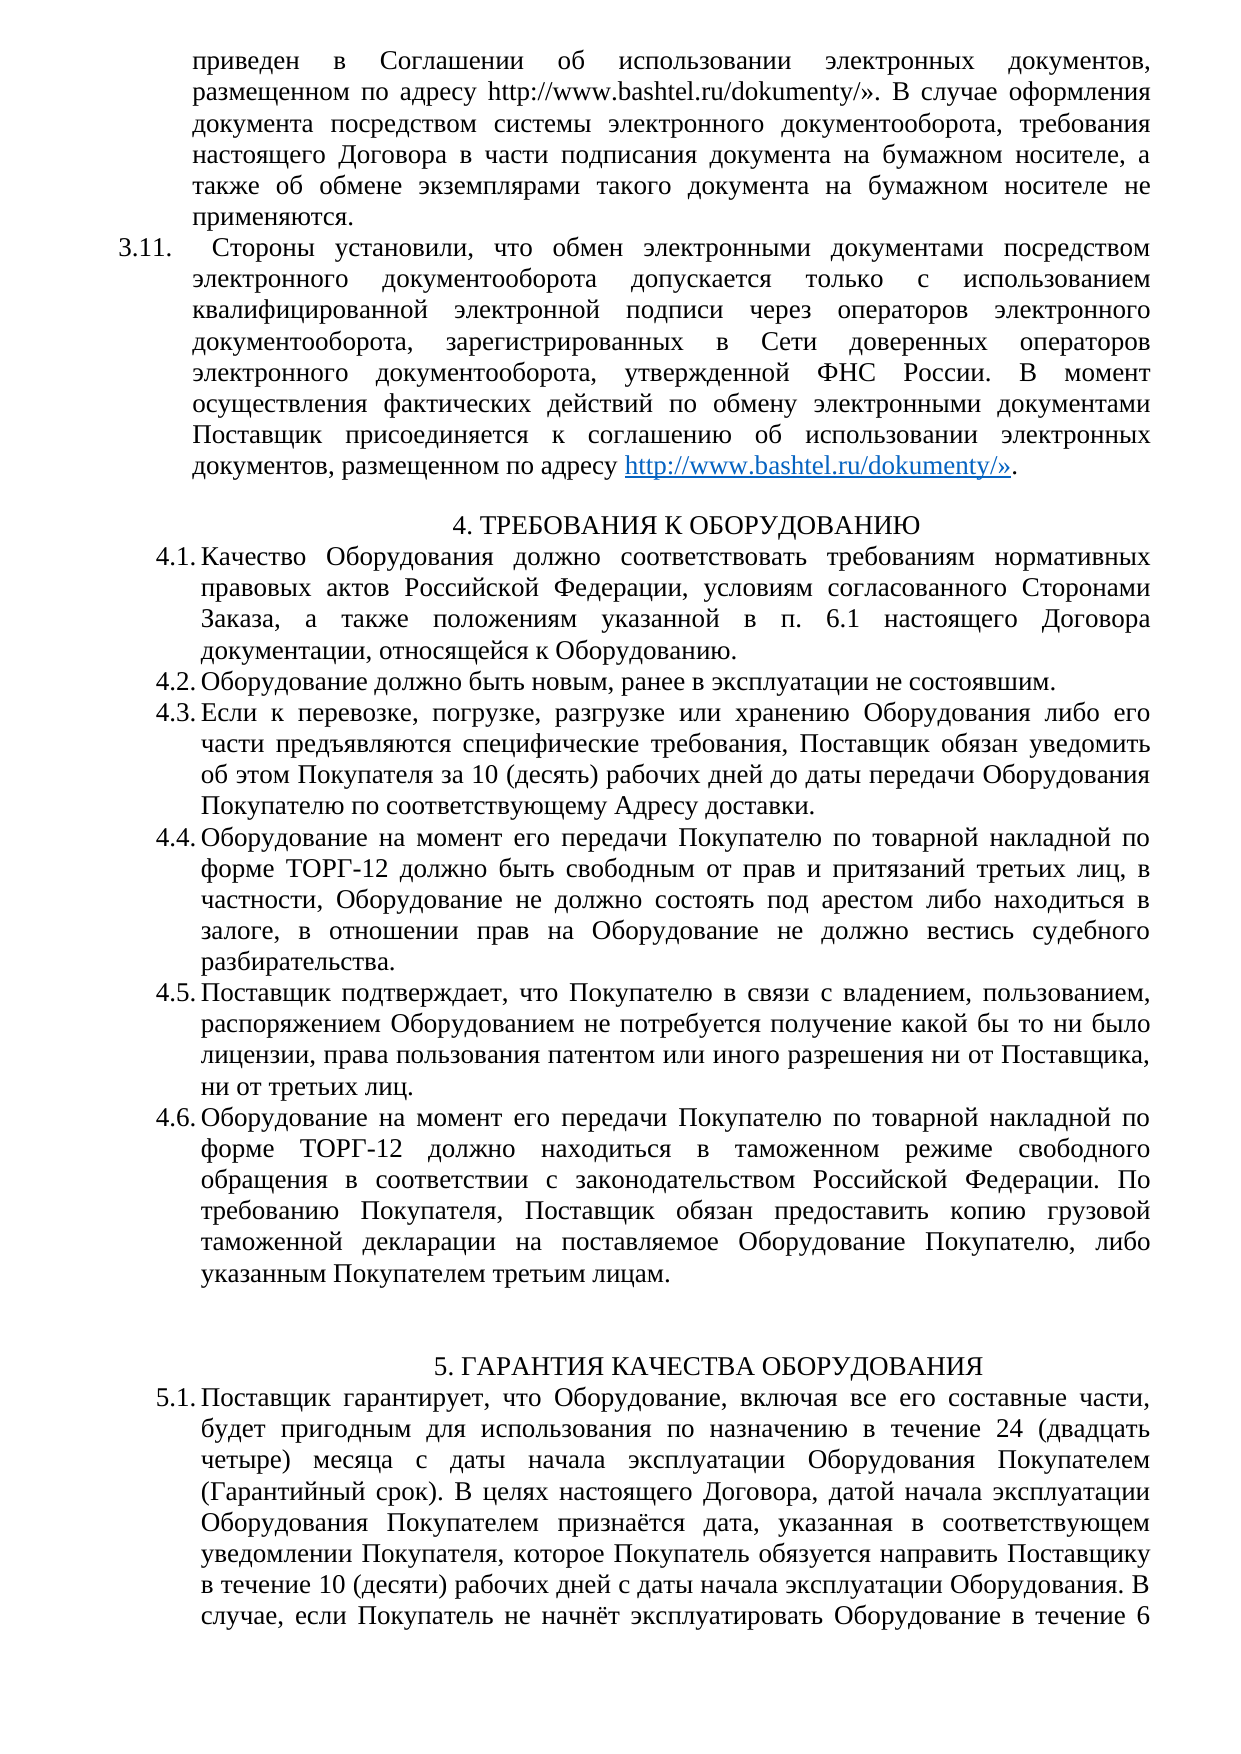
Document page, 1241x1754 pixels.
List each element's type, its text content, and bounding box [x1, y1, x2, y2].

list Поставщик подтверждает, что Покупателю в связи с владением, пользованием, распоряжением Оборудованием не потребуется получение какой бы то ни было лицензии, права пользования патентом или иного разрешения ни от Поставщика, ни от третьих лиц. [156, 976, 1152, 1101]
text 3.11. Стороны установили, что обмен электронными документами посредством электронного документооборота допускается только с использованием квалифицированной электронной подписи через операторов электронного документооборота, зарегистрированных в Сети доверенных операторов электронного документооборота, утвержденной ФНС России. В момент осуществления фактических действий по обмену электронными документами Поставщик присоединяется к соглашению об использовании электронных документов, размещенном по адресу http://www.bashtel.ru/dokumenty/». [118, 231, 1152, 480]
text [118, 44, 1152, 231]
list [156, 1381, 1152, 1630]
list Качество Оборудования должно соответствовать требованиям нормативных правовых актов Российской Федерации, условиям согласованного Сторонами Заказа, а также положениям указанной в п. 6.1 настоящего Договора документации, относящейся к Оборудованию. [156, 540, 1152, 665]
list 4. ТРЕБОВАНИЯ К ОБОРУДОВАНИЮ [184, 509, 1152, 540]
list Если к перевозке, погрузке, разгрузке или хранению Оборудования либо его части предъявляются специфические требования, Поставщик обязан уведомить об этом Покупателя за 10 (десять) рабочих дней до даты передачи Оборудования Покупателю по соответствующему Адресу доставки. [156, 696, 1152, 821]
list Оборудование на момент его передачи Покупателю по товарной накладной по форме ТОРГ-12 должно быть свободным от прав и притязаний третьих лиц, в частности, Оборудование не должно состоять под арестом либо находиться в залоге, в отношении прав на Оборудование не должно вестись судебного разбирательства. [156, 821, 1152, 976]
list Оборудование на момент его передачи Покупателю по товарной накладной по форме ТОРГ-12 должно находиться в таможенном режиме свободного обращения в соответствии с законодательством Российской Федерации. По требованию Покупателя, Поставщик обязан предоставить копию грузовой таможенной декларации на поставляемое Оборудование Покупателю, либо указанным Покупателем третьим лицам. [156, 1101, 1152, 1288]
list Оборудование должно быть новым, ранее в эксплуатации не состоявшим. [156, 665, 1152, 696]
list 5. ГАРАНТИЯ КАЧЕСТВА ОБОРУДОВАНИЯ [228, 1350, 1152, 1381]
